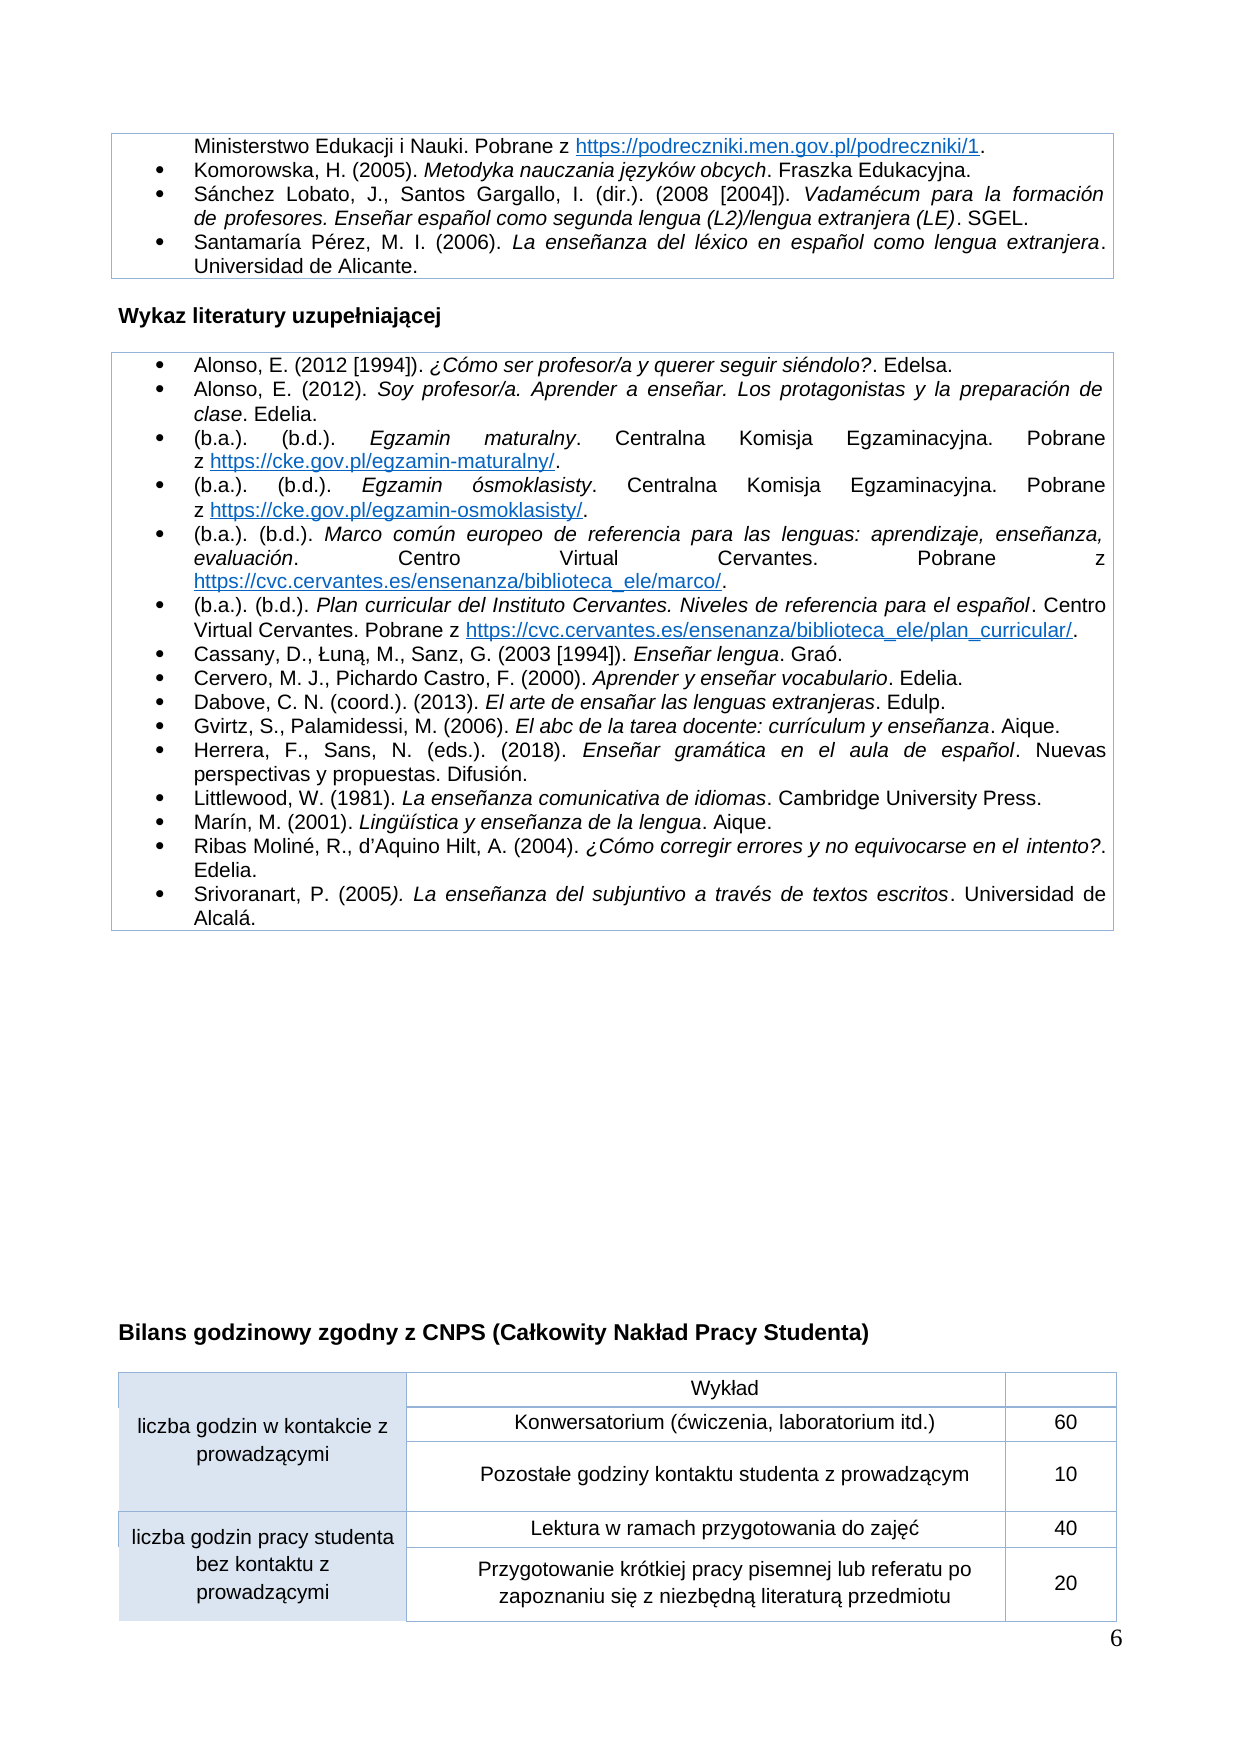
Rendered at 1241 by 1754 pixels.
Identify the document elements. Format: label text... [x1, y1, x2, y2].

table_cell 20 [1006, 1548, 1116, 1621]
table_cell 40 [1006, 1512, 1116, 1547]
text Bilans godzinowy zgodny z CNPS (Całkowity Nakład Pracy Studenta) [118, 1319, 1122, 1345]
table_header liczba godzin w kontakcie z prowadzącymi [119, 1373, 406, 1511]
table_cell Konwersatorium (ćwiczenia, laboratorium itd.) [407, 1408, 1005, 1441]
table_cell liczba godzin pracy studenta bez kontaktu z prowadzącymi [119, 1512, 406, 1621]
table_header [112, 134, 1113, 278]
table_header [1006, 1373, 1116, 1406]
table_header Wykład [407, 1373, 1005, 1406]
table_header Alonso, E. (2012 [1994]). ¿Cómo ser profesor/a y querer seguir siéndolo?. Edelsa. Alonso, E. (2012). Soy profesor/a. Aprender a enseñar. Los protagonistas y la preparación de clase. Edelia. (b.a.). (b.d.). Egzamin maturalny. Centralna Komisja Egzaminacyjna. Pobrane z https://cke.gov.pl/egzamin-maturalny/. (b.a.). (b.d.). Egzamin ósmoklasisty. Centralna Komisja Egzaminacyjna. Pobrane z https://cke.gov.pl/egzamin-osmoklasisty/. (b.a.). (b.d.). Marco común europeo de referencia para las lenguas: aprendizaje, enseñanza, evaluación. Centro Virtual Cervantes. Pobrane z https://cvc.cervantes.es/ensenanza/biblioteca_ele/marco/. (b.a.). (b.d.). Plan curricular del Instituto Cervantes. Niveles de referencia para el español. Centro Virtual Cervantes. Pobrane z https://cvc.cervantes.es/ensenanza/biblioteca_ele/plan_curricular/. Cassany, D., Łuną, M., Sanz, G. (2003 [1994]). Enseñar lengua. Graó. Cervero, M. J., Pichardo Castro, F. (2000). Aprender y enseñar vocabulario. Edelia. Dabove, C. N. (coord.). (2013). El arte de ensañar las lenguas extranjeras. Edulp. Gvirtz, S., Palamidessi, M. (2006). El abc de la tarea docente: currículum y enseñanza. Aique. Herrera, F., Sans, N. (eds.). (2018). Enseñar gramática en el aula de español. Nuevas perspectivas y propuestas. Difusión. Littlewood, W. (1981). La enseñanza comunicativa de idiomas. Cambridge University Press. Marín, M. (2001). Lingüística y enseñanza de la lengua. Aique. Ribas Moliné, R., d’Aquino Hilt, A. (2004). ¿Cómo corregir errores y no equivocarse en el intento?. Edelia. Srivoranart, P. (2005). La enseñanza del subjuntivo a través de textos escritos. Universidad de Alcalá. [112, 353, 1113, 930]
text Wykaz literatury uzupełniającej [118, 303, 1122, 328]
table_cell 10 [1006, 1442, 1116, 1511]
table_cell 60 [1006, 1408, 1116, 1441]
table_cell Przygotowanie krótkiej pracy pisemnej lub referatu po zapoznaniu się z niezbędną literaturą przedmiotu [407, 1548, 1005, 1621]
table_cell Pozostałe godziny kontaktu studenta z prowadzącym [407, 1442, 1005, 1511]
table_cell Lektura w ramach przygotowania do zajęć [407, 1512, 1005, 1547]
